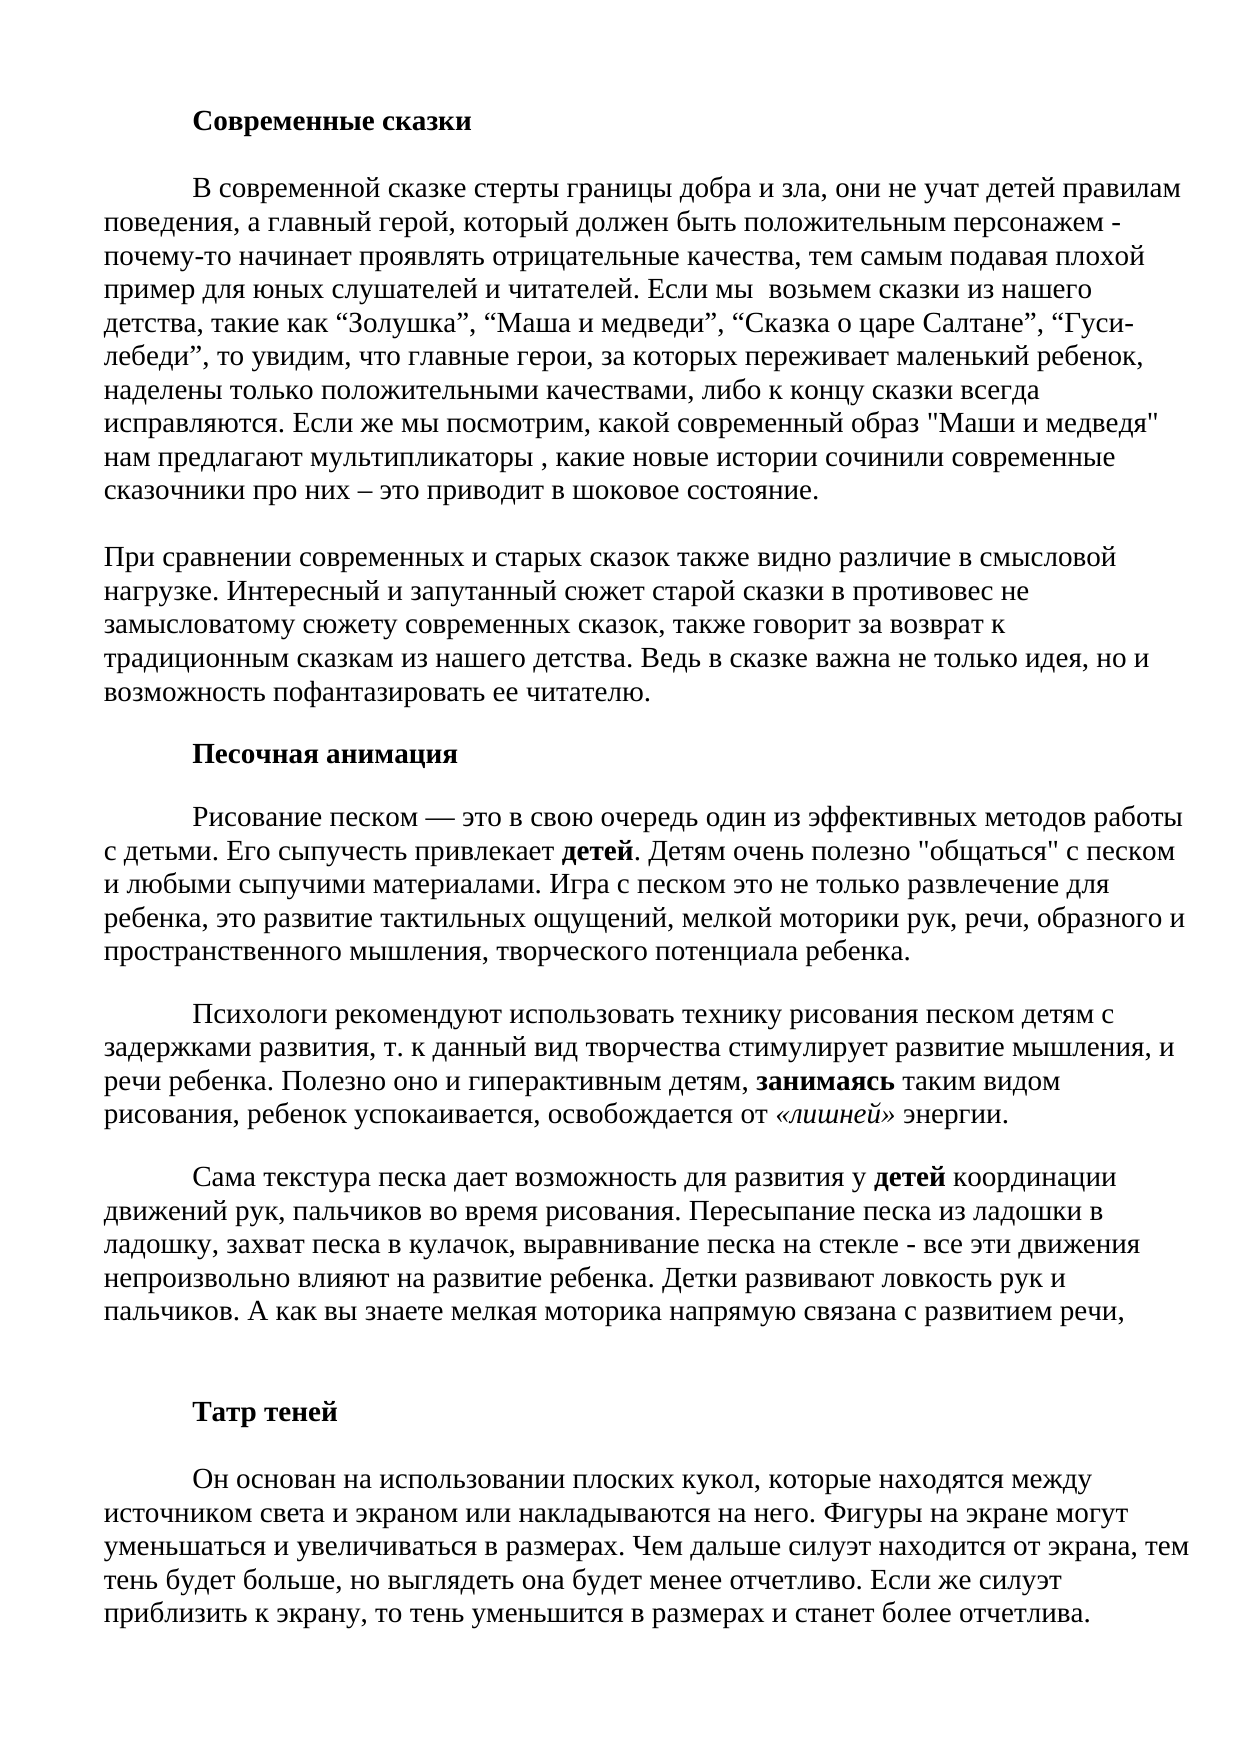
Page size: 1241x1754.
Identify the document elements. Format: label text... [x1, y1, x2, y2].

text В современной сказке стерты границы добра и зла, они не учат детей правилам поведения, а главный герой, который должен быть положительным персонажем - почему-то начинает проявлять отрицательные качества, тем самым подавая плохой пример для юных слушателей и читателей. Если мы возьмем сказки из нашего детства, такие как “Золушка”, “Маша и медведи”, “Сказка о царе Салтане”, “Гуси-лебеди”, то увидим, что главные герои, за которых переживает маленький ребенок, наделены только положительными качествами, либо к концу сказки всегда исправляются. Если же мы посмотрим, какой современный образ "Маши и медведя" нам предлагают мультипликаторы , какие новые истории сочинили современные сказочники про них – это приводит в шоковое состояние. При сравнении современных и старых сказок также видно различие в смысловой нагрузке. Интересный и запутанный сюжет старой сказки в противовес не замысловатому сюжету современных сказок, также говорит за возврат к традиционным сказкам из нашего детства. Ведь в сказке важна не только идея, но и возможность пофантазировать ее читателю. [103, 171, 1196, 707]
text Психологи рекомендуют использовать технику рисования песком детям с задержками развития, т. к данный вид творчества стимулирует развитие мышления, и речи ребенка. Полезно оно и гиперактивным детям, занимаясь таким видом рисования, ребенок успокаивается, освобождается от «лишней» энергии. [103, 996, 1196, 1130]
text Современные сказки [103, 103, 1196, 137]
text Сама текстура песка дает возможность для развития у детей координации движений рук, пальчиков во время рисования. Пересыпание песка из ладошки в ладошку, захват песка в кулачок, выравнивание песка на стекле - все эти движения непроизвольно влияют на развитие ребенка. Детки развивают ловкость рук и пальчиков. А как вы знаете мелкая моторика напрямую связана с развитием речи, [103, 1159, 1196, 1327]
text Он основан на использовании плоских кукол, которые находятся между источником света и экраном или накладываются на него. Фигуры на экране могут уменьшаться и увеличиваться в размерах. Чем дальше силуэт находится от экрана, тем тень будет больше, но выглядеть она будет менее отчетливо. Если же силуэт приблизить к экрану, то тень уменьшится в размерах и станет более отчетлива. [103, 1461, 1196, 1629]
text Рисование песком — это в свою очередь один из эффективных методов работы с детьми. Его сыпучесть привлекает детей. Детям очень полезно "общаться" с песком и любыми сыпучими материалами. Игра с песком это не только развлечение для ребенка, это развитие тактильных ощущений, мелкой моторики рук, речи, образного и пространственного мышления, творческого потенциала ребенка. [103, 799, 1196, 967]
text Песочная анимация [103, 736, 1196, 770]
text Татр теней [103, 1394, 1196, 1428]
